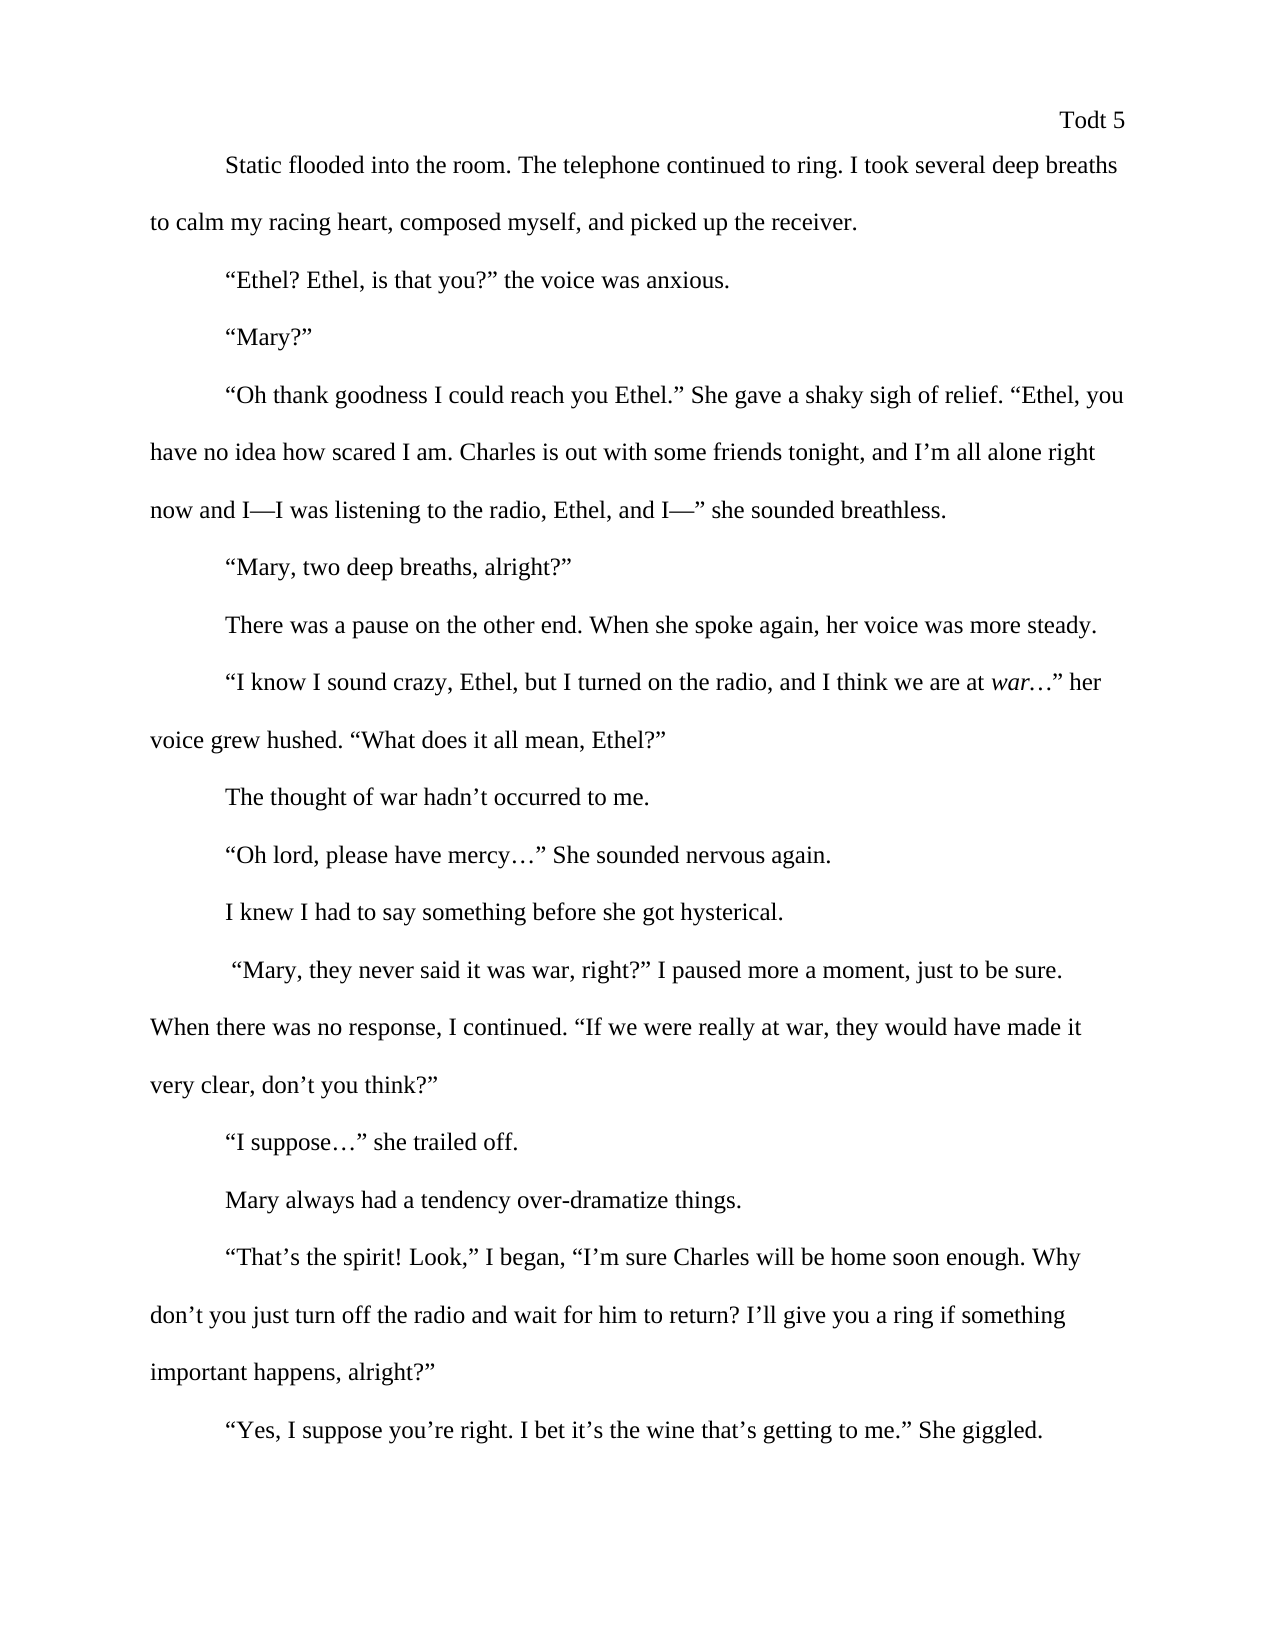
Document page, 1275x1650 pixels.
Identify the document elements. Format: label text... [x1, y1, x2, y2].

text The thought of war hadn’t occurred to me. [150, 782, 1125, 811]
text “Mary, two deep breaths, alright?” [150, 552, 1125, 581]
text “Yes, I suppose you’re right. I bet it’s the wine that’s getting to me.” She giggled. [150, 1415, 1125, 1444]
text “Oh lord, please have mercy…” She sounded nervous again. [150, 840, 1125, 869]
text “I suppose…” she trailed off. [150, 1127, 1125, 1156]
text “That’s the spirit! Look,” I began, “I’m sure Charles will be home soon enough. Why don’t you just turn off the radio and wait for him to return? I’ll give you a ring if something important happens, alright?” [150, 1242, 1125, 1386]
text I knew I had to say something before she got hysterical. [150, 897, 1125, 926]
text “Mary?” [150, 322, 1125, 351]
text “Oh thank goodness I could reach you Ethel.” She gave a shaky sigh of relief. “Ethel, you have no idea how scared I am. Charles is out with some friends tonight, and I’m all alone right now and I—I was listening to the radio, Ethel, and I—” she sounded breathless. [150, 380, 1125, 524]
text Static flooded into the room. The telephone continued to ring. I took several deep breaths to calm my racing heart, composed myself, and picked up the receiver. [150, 150, 1125, 236]
text “Ethel? Ethel, is that you?” the voice was anxious. [150, 265, 1125, 294]
text There was a pause on the other end. When she spoke again, her voice was more steady. [150, 610, 1125, 639]
text “I know I sound crazy, Ethel, but I turned on the radio, and I think we are at war…” her voice grew hushed. “What does it all mean, Ethel?” [150, 667, 1125, 754]
text Mary always had a tendency over-dramatize things. [150, 1185, 1125, 1214]
text “Mary, they never said it was war, right?” I paused more a moment, just to be sure. When there was no response, I continued. “If we were really at war, they would have made it very clear, don’t you think?” [150, 955, 1125, 1099]
